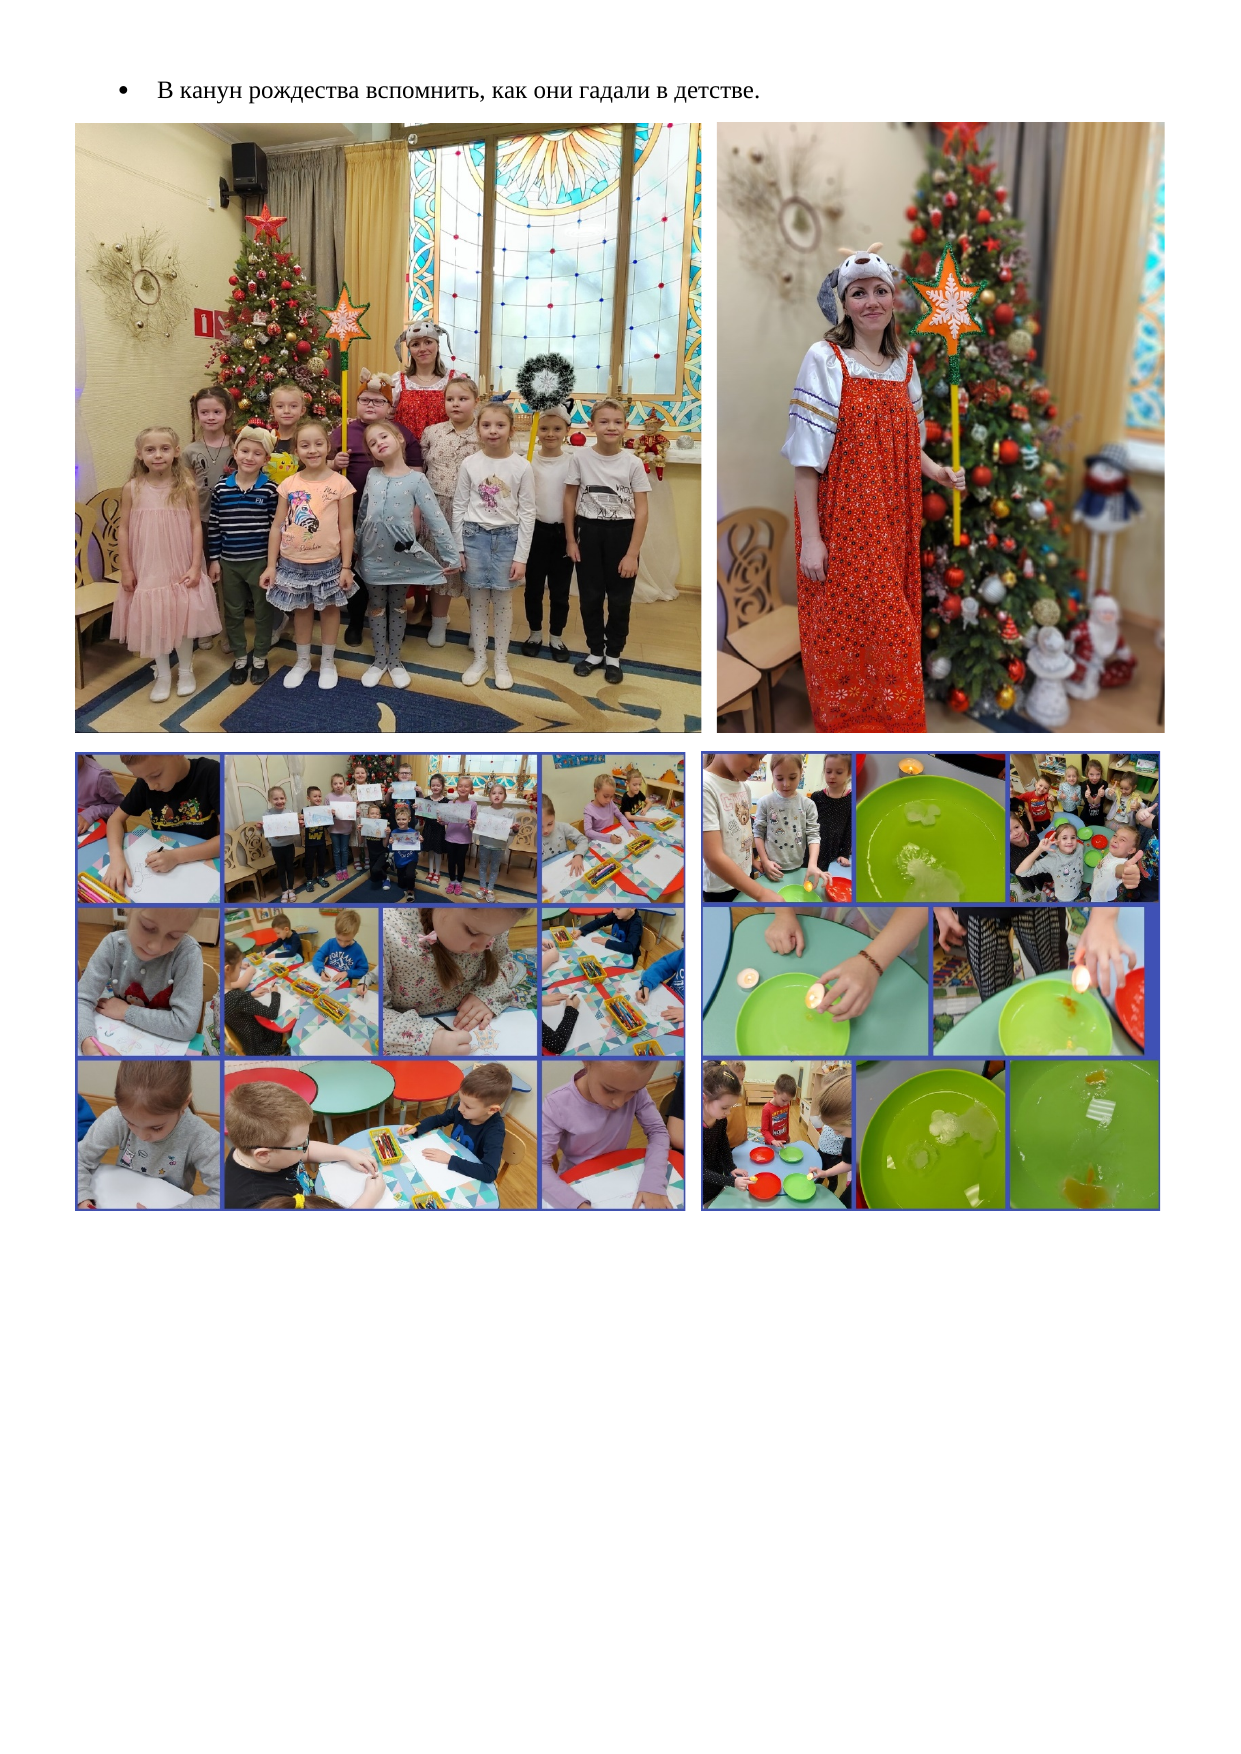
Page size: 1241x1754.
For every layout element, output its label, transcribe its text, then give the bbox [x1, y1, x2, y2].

picture [75, 752, 686, 1211]
picture [716, 122, 1165, 733]
list В канун рождества вспомнить, как они гадали в детстве. [119, 75, 1165, 104]
picture [701, 751, 1161, 1211]
picture [75, 123, 702, 733]
